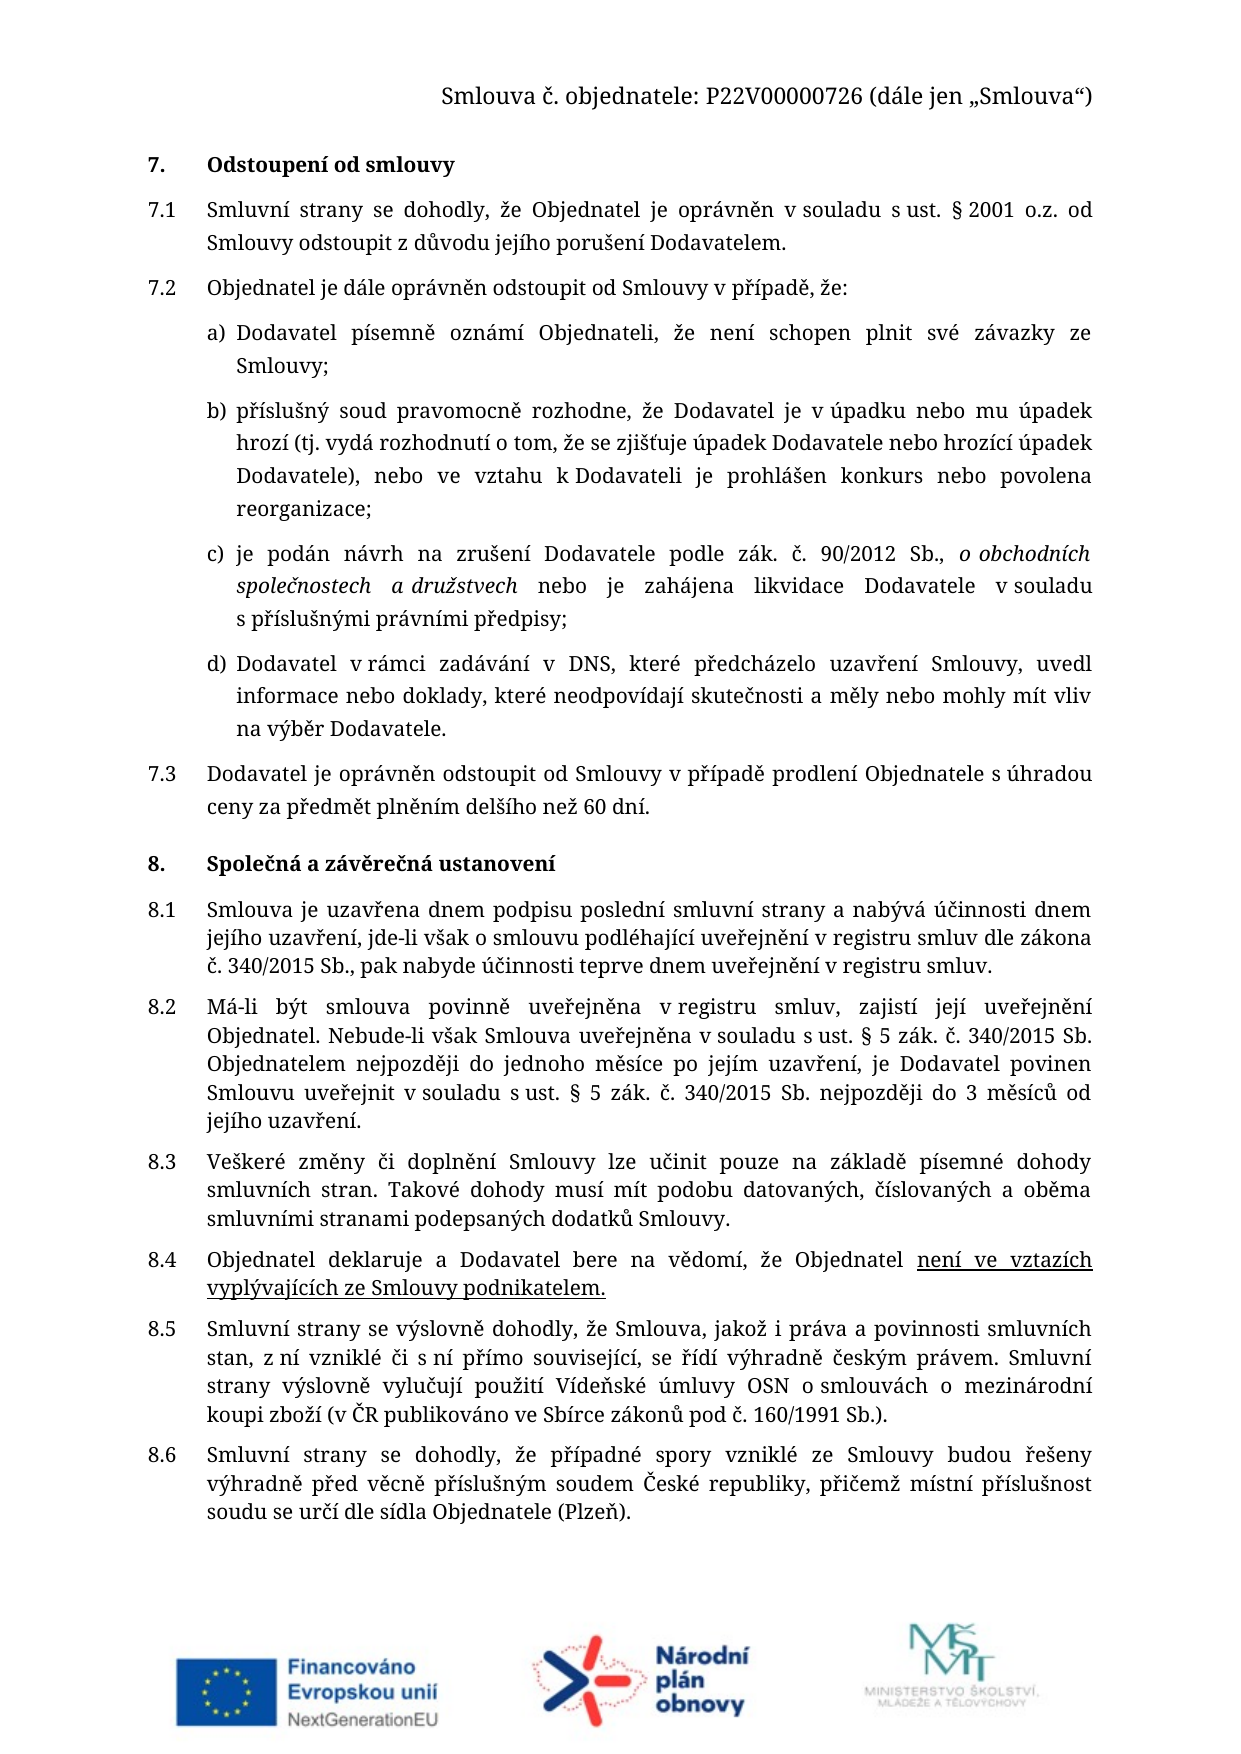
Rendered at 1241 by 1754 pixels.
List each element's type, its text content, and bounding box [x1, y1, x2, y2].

list Objednatel deklaruje a Dodavatel bere na vědomí, že Objednatel není ve vztazích vyplývajících ze Smlouvy podnikatelem. [148, 1245, 1093, 1302]
list Dodavatel v rámci zadávání v DNS, které předcházelo uzavření Smlouvy, uvedl informace nebo doklady, které neodpovídají skutečnosti a měly nebo mohly mít vliv na výběr Dodavatele. [207, 649, 1093, 743]
list Smluvní strany se dohodly, že případné spory vzniklé ze Smlouvy budou řešeny výhradně před věcně příslušným soudem České republiky, přičemž místní příslušnost soudu se určí dle sídla Objednatele (Plzeň). [148, 1441, 1093, 1526]
list Má-li být smlouva povinně uveřejněna v registru smluv, zajistí její uveřejnění Objednatel. Nebude-li však Smlouva uveřejněna v souladu s ust. § 5 zák. č. 340/2015 Sb. Objednatelem nejpozději do jednoho měsíce po jejím uzavření, je Dodavatel povinen Smlouvu uveřejnit v souladu s ust. § 5 zák. č. 340/2015 Sb. nejpozději do 3 měsíců od jejího uzavření. [148, 992, 1093, 1135]
list Dodavatel písemně oznámí Objednateli, že není schopen plnit své závazky ze Smlouvy; [207, 318, 1093, 379]
list Smlouva je uzavřena dnem podpisu poslední smluvní strany a nabývá účinnosti dnem jejího uzavření, jde-li však o smlouvu podléhající uveřejnění v registru smluv dle zákona č. 340/2015 Sb., pak nabyde účinnosti teprve dnem uveřejnění v registru smluv. [148, 895, 1093, 980]
list Odstoupení od smlouvy [148, 150, 1093, 179]
picture [147, 1577, 1093, 1754]
list Společná a závěrečná ustanovení [148, 849, 1093, 878]
list je podán návrh na zrušení Dodavatele podle zák. č. 90/2012 Sb., o obchodních společnostech a družstvech nebo je zahájena likvidace Dodavatele v souladu s příslušnými právními předpisy; [207, 539, 1093, 632]
list příslušný soud pravomocně rozhodne, že Dodavatel je v úpadku nebo mu úpadek hrozí (tj. vydá rozhodnutí o tom, že se zjišťuje úpadek Dodavatele nebo hrozící úpadek Dodavatele), nebo ve vztahu k Dodavateli je prohlášen konkurs nebo povolena reorganizace; [207, 396, 1093, 522]
list Objednatel je dále oprávněn odstoupit od Smlouvy v případě, že: [148, 273, 1093, 301]
list Veškeré změny či doplnění Smlouvy lze učinit pouze na základě písemné dohody smluvních stran. Takové dohody musí mít podobu datovaných, číslovaných a oběma smluvními stranami podepsaných dodatků Smlouvy. [148, 1147, 1093, 1232]
list Smluvní strany se dohodly, že Objednatel je oprávněn v souladu s ust. § 2001 o.z. od Smlouvy odstoupit z důvodu jejího porušení Dodavatelem. [148, 195, 1093, 256]
list Smluvní strany se výslovně dohodly, že Smlouva, jakož i práva a povinnosti smluvních stan, z ní vzniklé či s ní přímo související, se řídí výhradně českým právem. Smluvní strany výslovně vylučují použití Vídeňské úmluvy OSN o smlouvách o mezinárodní koupi zboží (v ČR publikováno ve Sbírce zákonů pod č. 160/1991 Sb.). [148, 1314, 1093, 1428]
list Dodavatel je oprávněn odstoupit od Smlouvy v případě prodlení Objednatele s úhradou ceny za předmět plněním delšího než 60 dní. [148, 759, 1093, 820]
